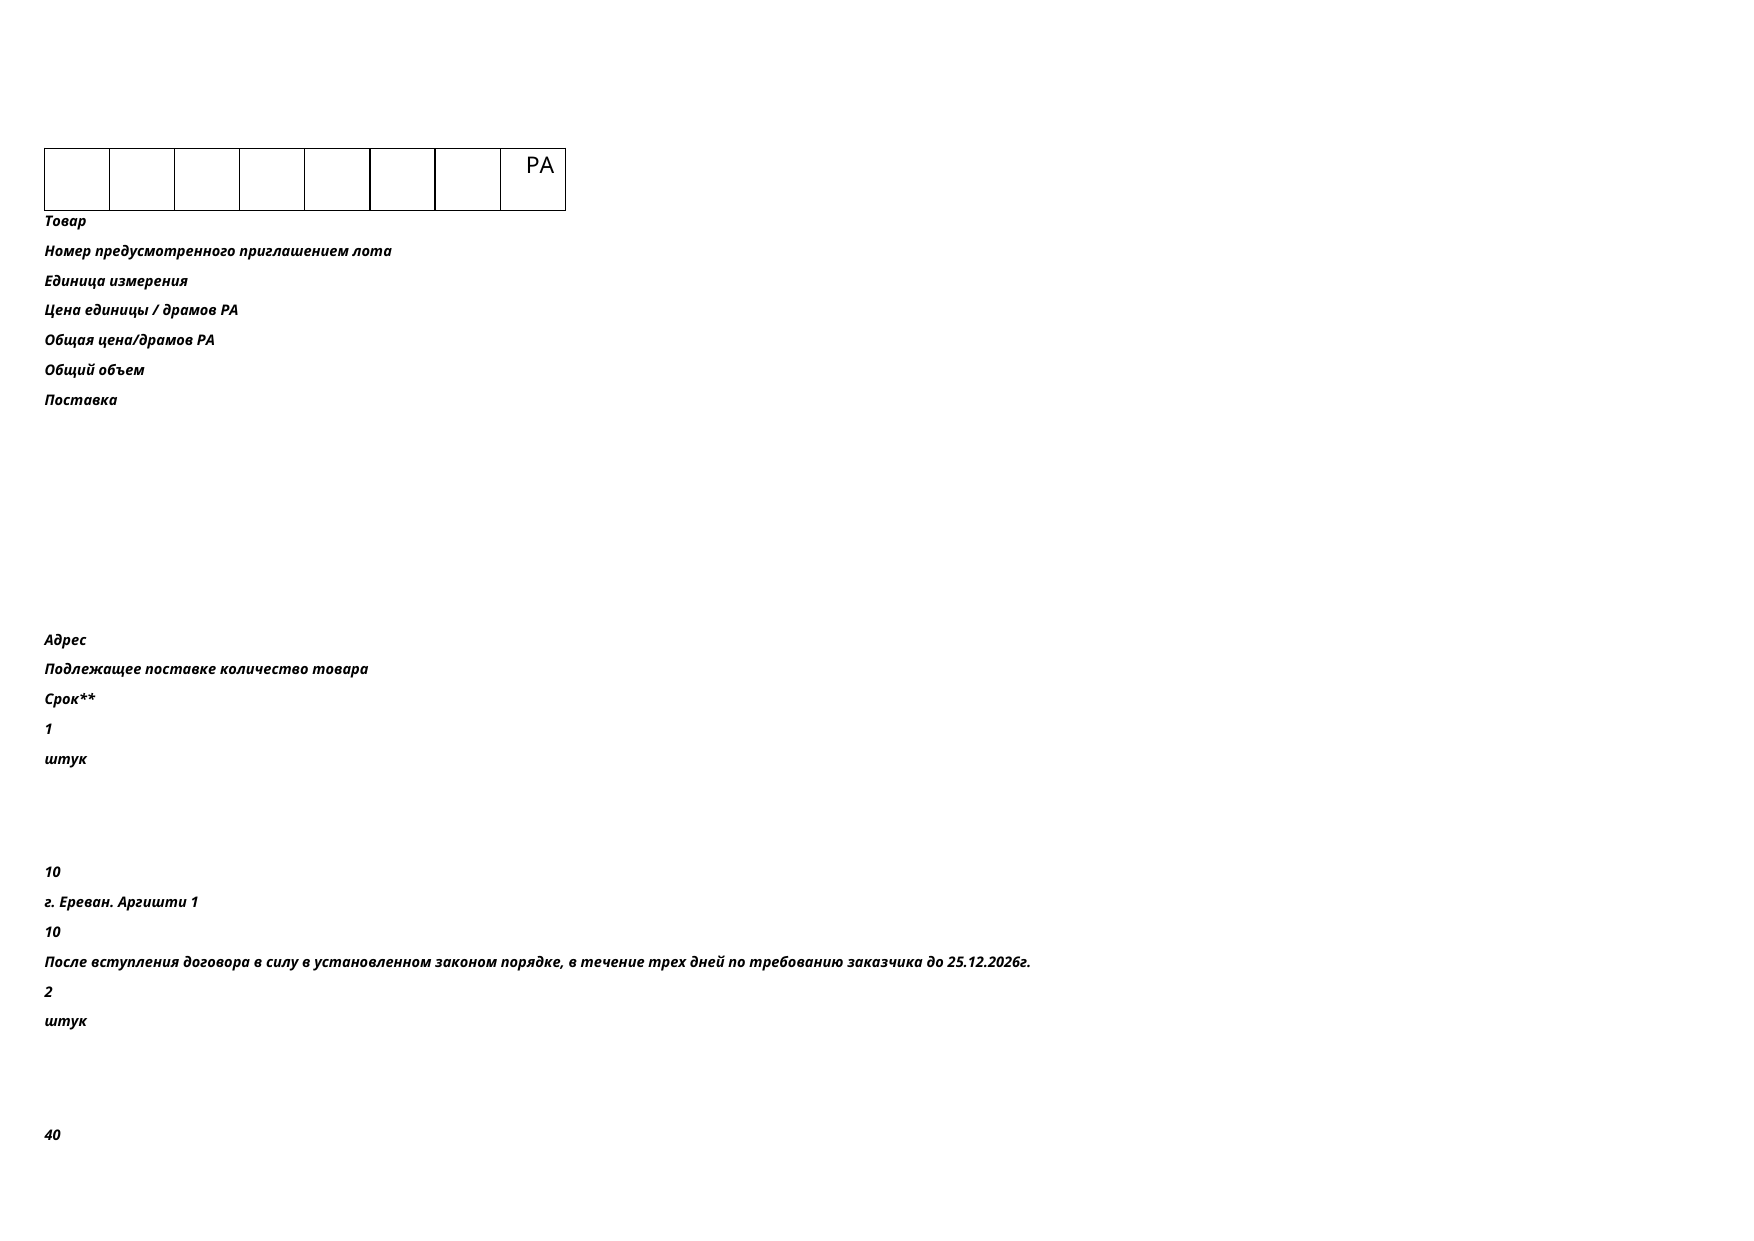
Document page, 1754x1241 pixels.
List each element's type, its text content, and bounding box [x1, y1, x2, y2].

text Драмов РА [511, 149, 554, 180]
